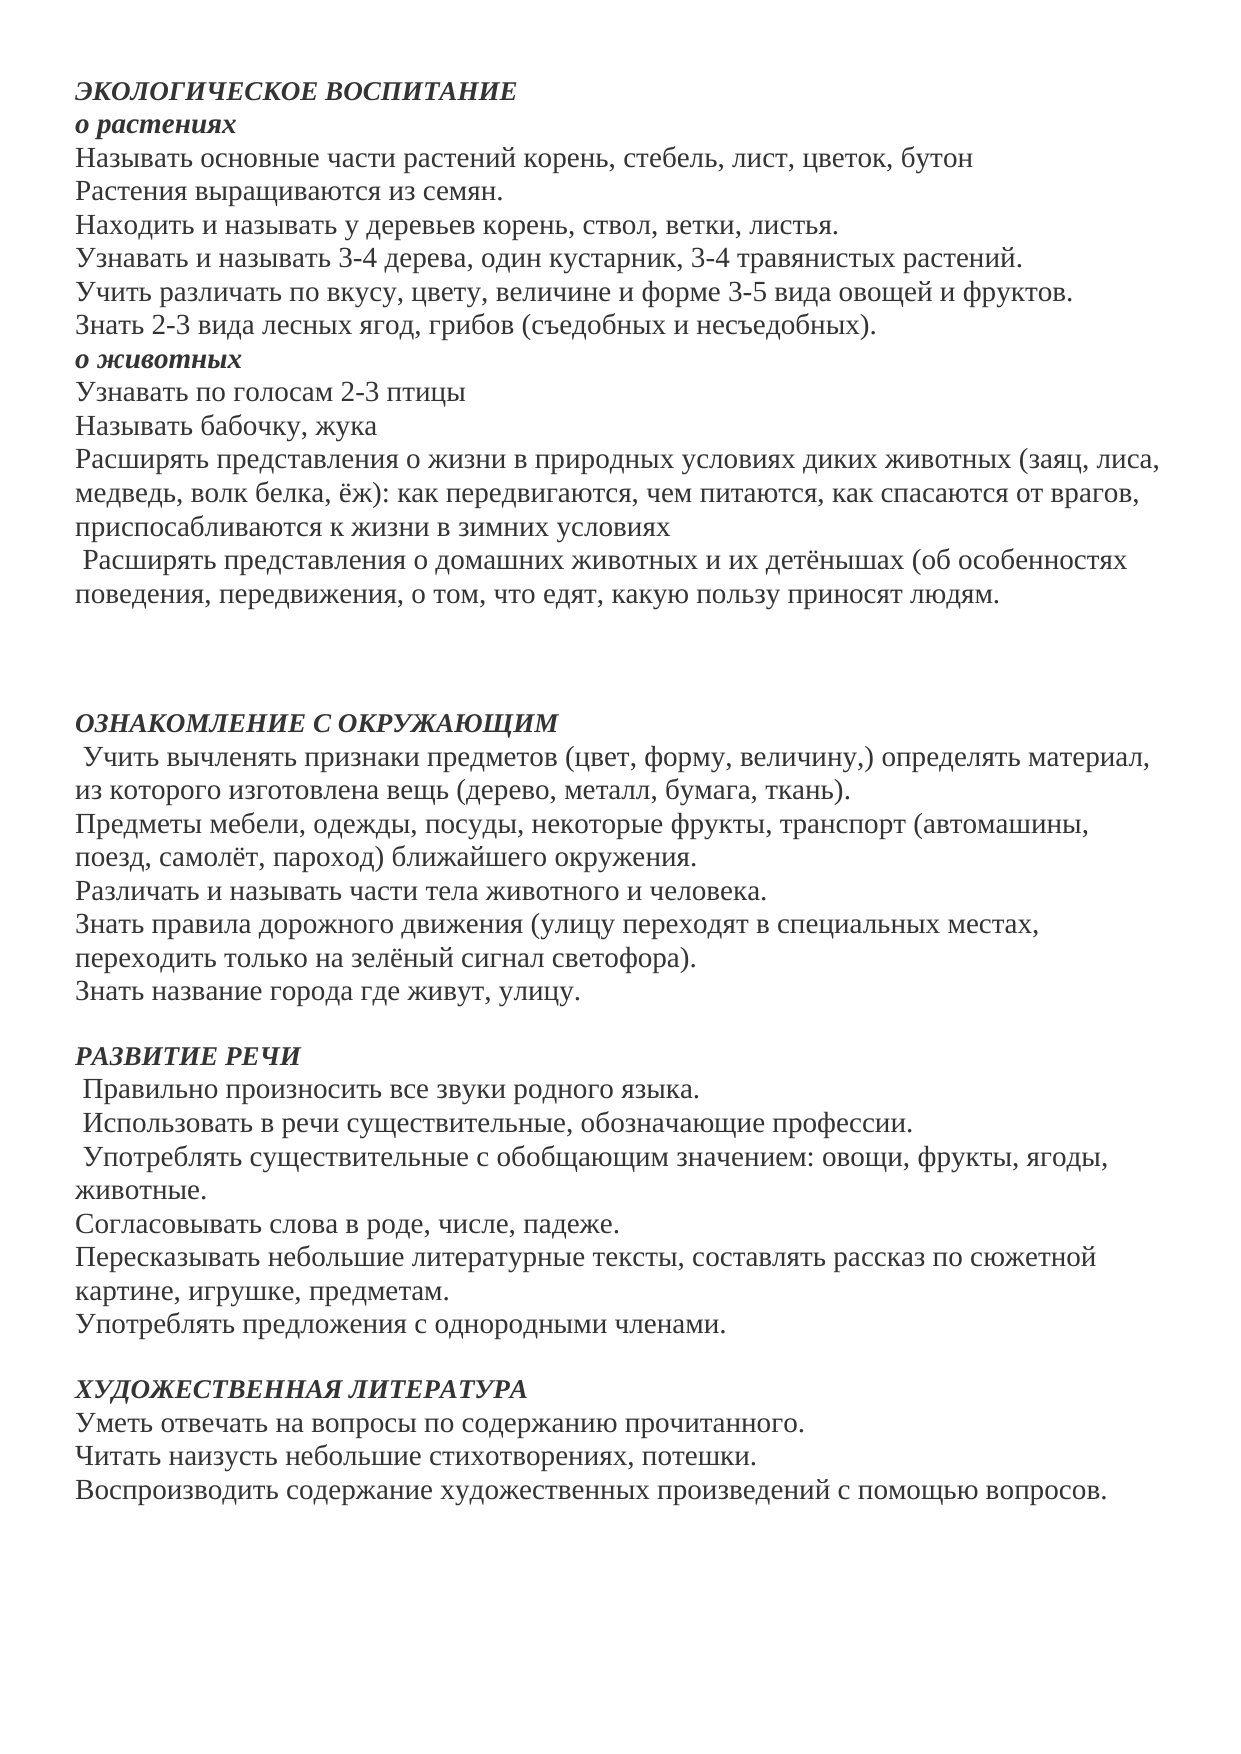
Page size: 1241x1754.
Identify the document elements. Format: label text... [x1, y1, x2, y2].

text Употреблять предложения с однородными членами. ХУДОЖЕСТВЕННАЯ ЛИТЕРАТУРА Уметь отвечать на вопросы по содержанию прочитанного. Читать наизусть небольшие стихотворениях, потешки. Воспроизводить содержание художественных произведений с помощью вопросов. [75, 1306, 1165, 1505]
text ЭКОЛОГИЧЕСКОЕ ВОСПИТАНИЕ о растениях [75, 75, 1165, 140]
text Учить вычленять признаки предметов (цвет, форму, величину,) определять материал, из которого изготовлена вещь (дерево, металл, бумага, ткань). Предметы мебели, одежды, посуды, некоторые фрукты, транспорт (автомашины, поезд, самолёт, пароход) ближайшего окружения. [75, 739, 1165, 873]
text ОЗНАКОМЛЕНИЕ С ОКРУЖАЮЩИМ [75, 676, 1165, 739]
text Называть основные части растений корень, стебель, лист, цветок, бутон Растения выращиваются из семян. Находить и называть у деревьев корень, ствол, ветки, листья. Узнавать и называть 3-4 дерева, один кустарник, 3-4 травянистых растений. Учить различать по вкусу, цвету, величине и форме 3-5 вида овощей и фруктов. Знать 2-3 вида лесных ягод, грибов (съедобных и несъедобных). о животных Узнавать по голосам 2-3 птицы Называть бабочку, жука Расширять представления о жизни в природных условиях диких животных (заяц, лиса, медведь, волк белка, ёж): как передвигаются, чем питаются, как спасаются от врагов, приспосабливаются к жизни в зимних условиях Расширять представления о домашних животных и их детёнышах (об особенностях поведения, передвижения, о том, что едят, какую пользу приносят людям. [75, 140, 1165, 609]
text Различать и называть части тела животного и человека. Знать правила дорожного движения (улицу переходят в специальных местах, переходить только на зелёный сигнал светофора). Знать название города где живут, улицу. РАЗВИТИЕ РЕЧИ Правильно произносить все звуки родного языка. Использовать в речи существительные, обозначающие профессии. Употреблять существительные с обобщающим значением: овощи, фрукты, ягоды, животные. Согласовывать слова в роде, числе, падеже. Пересказывать небольшие литературные тексты, составлять рассказ по сюжетной картине, игрушке, предметам. [75, 873, 1165, 1306]
